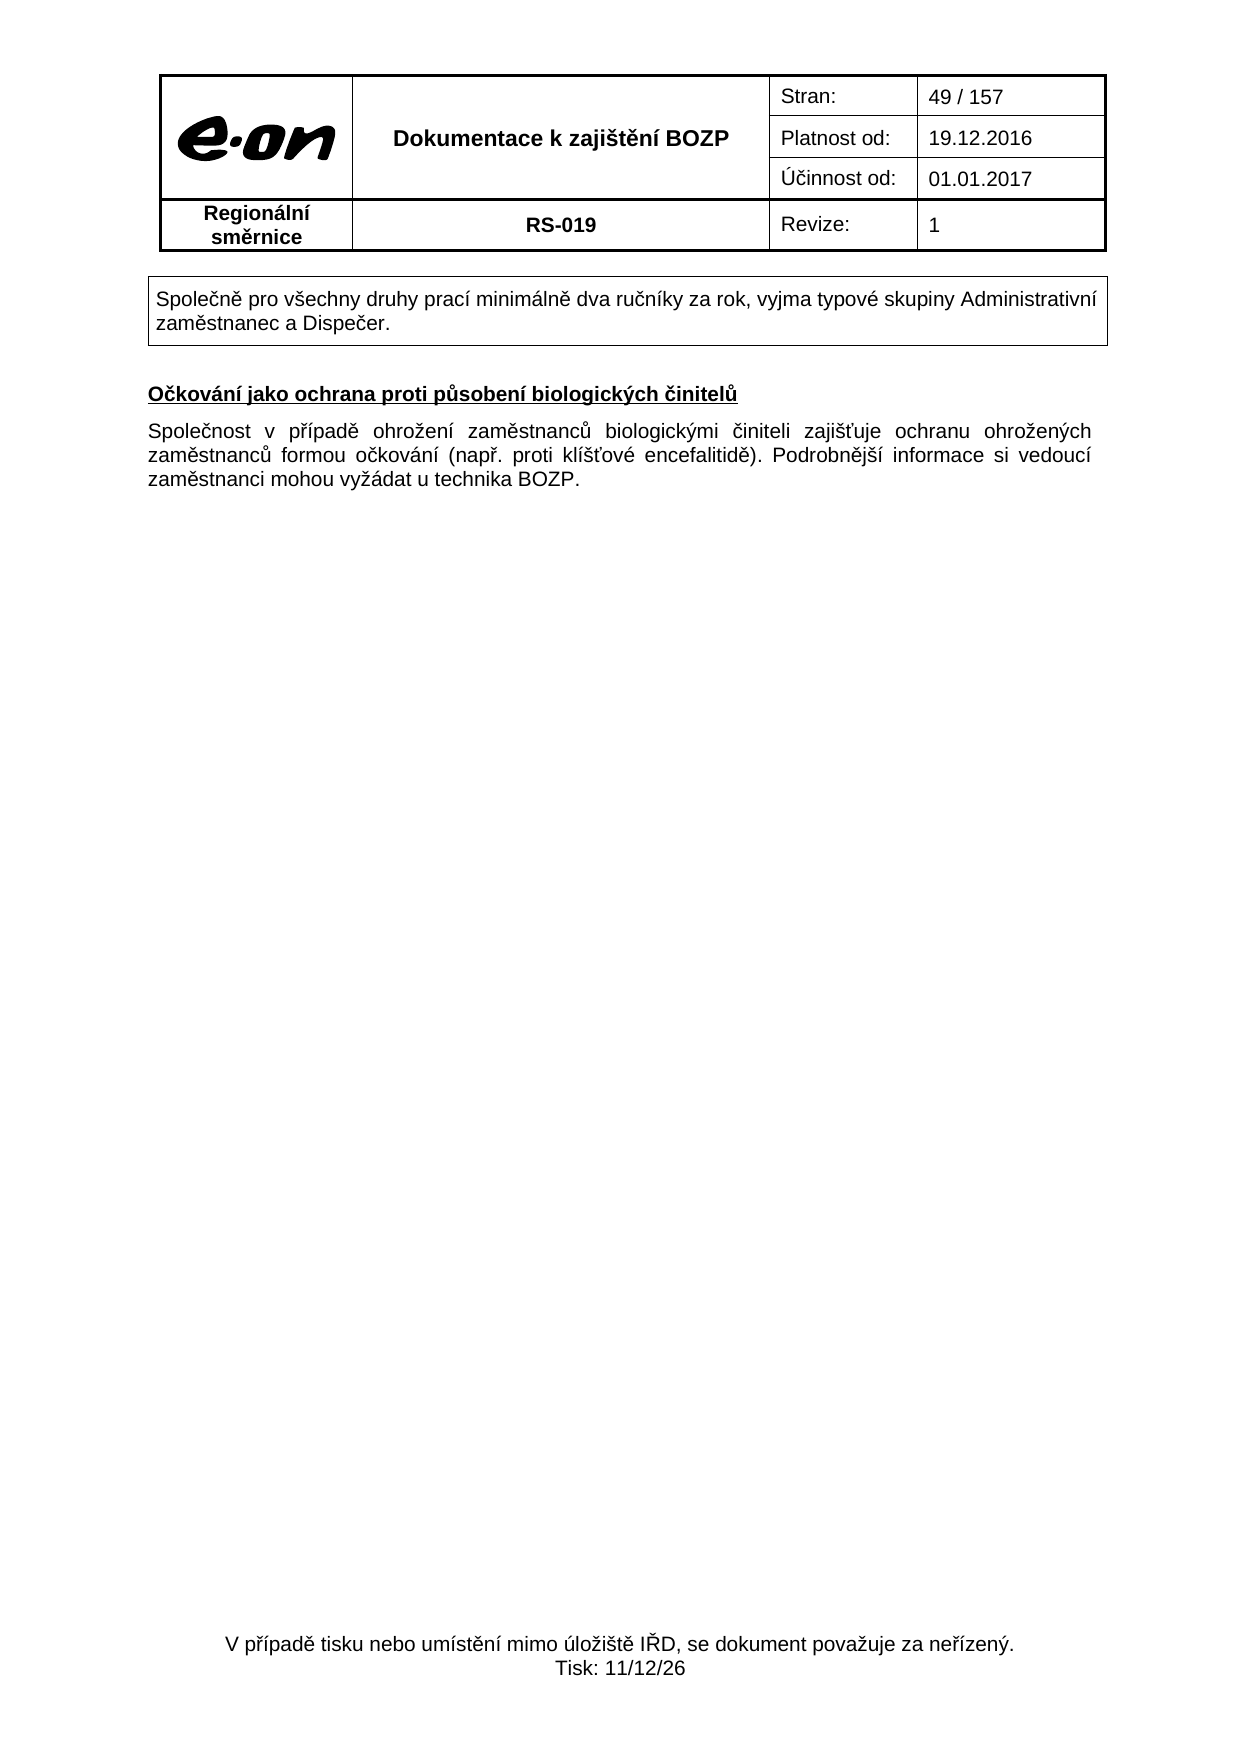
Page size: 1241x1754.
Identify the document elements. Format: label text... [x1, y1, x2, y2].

text Společnost v případě ohrožení zaměstnanců biologickými činiteli zajišťuje ochranu ohrožených zaměstnanců formou očkování (např. proti klíšťové encefalitidě). Podrobnější informace si vedoucí zaměstnanci mohou vyžádat u technika BOZP. [148, 419, 1092, 491]
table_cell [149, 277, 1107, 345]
title Očkování jako ochrana proti působení biologických činitelů [148, 382, 1092, 406]
